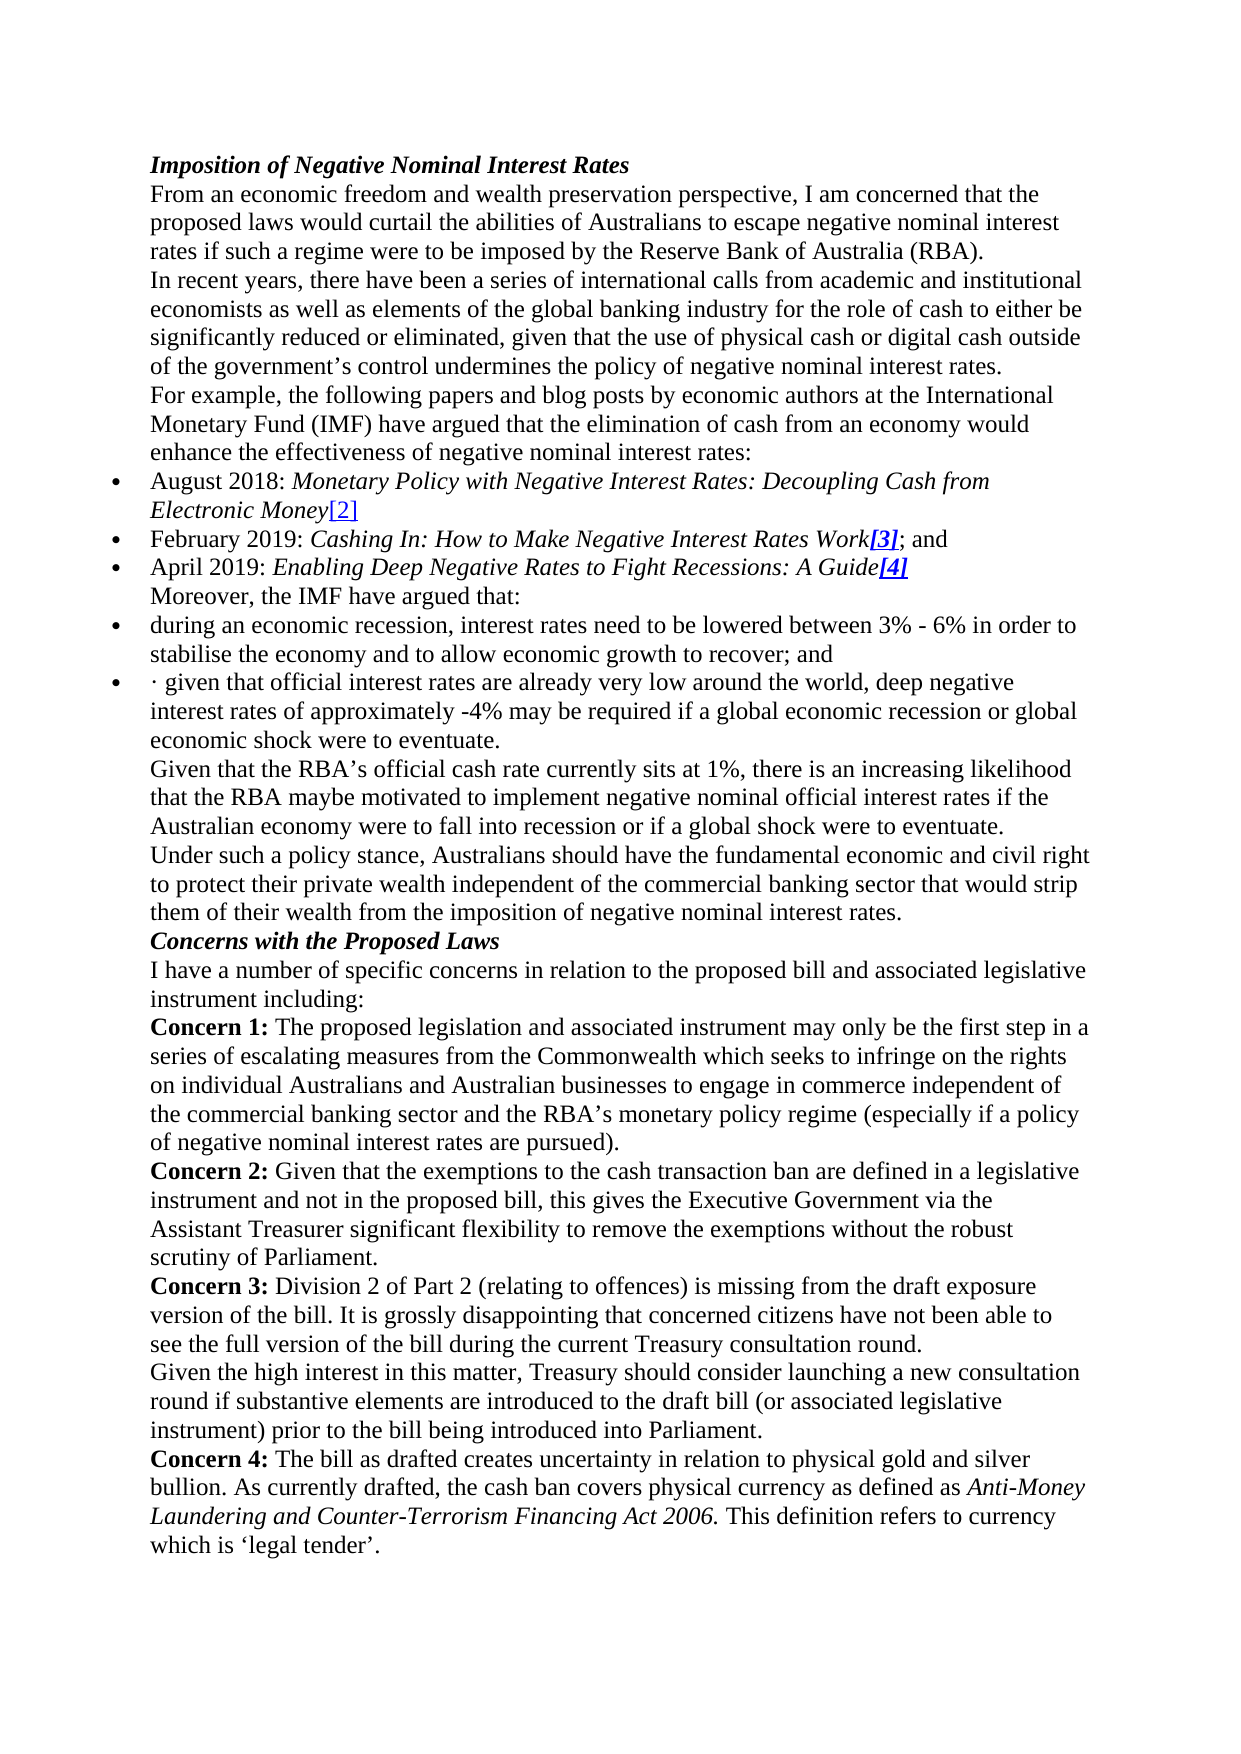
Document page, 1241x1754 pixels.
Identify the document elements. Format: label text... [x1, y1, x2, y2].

text From an economic freedom and wealth preservation perspective, I am concerned that the proposed laws would curtail the abilities of Australians to escape negative nominal interest rates if such a regime were to be imposed by the Reserve Bank of Australia (RBA). [150, 179, 1090, 265]
text I have a number of specific concerns in relation to the proposed bill and associated legislative instrument including: [150, 955, 1090, 1012]
text Given that the RBA’s official cash rate currently sits at 1%, there is an increasing likelihood that the RBA maybe motivated to implement negative nominal official interest rates if the Australian economy were to fall into recession or if a global shock were to eventuate. [150, 754, 1090, 840]
list during an economic recession, interest rates need to be lowered between 3% - 6% in order to stabilise the economy and to allow economic growth to recover; and [112, 610, 1090, 667]
text In recent years, there have been a series of international calls from academic and institutional economists as well as elements of the global banking industry for the role of cash to either be significantly reduced or eliminated, given that the use of physical cash or digital cash outside of the government’s control undermines the policy of negative nominal interest rates. [150, 265, 1090, 380]
text Under such a policy stance, Australians should have the fundamental economic and civil right to protect their private wealth independent of the commercial banking sector that would strip them of their wealth from the imposition of negative nominal interest rates. [150, 840, 1090, 926]
text Concerns with the Proposed Laws [150, 926, 1090, 955]
list February 2019: Cashing In: How to Make Negative Interest Rates Work[3]; and [112, 524, 1090, 552]
text Given the high interest in this matter, Treasury should consider launching a new consultation round if substantive elements are introduced to the draft bill (or associated legislative instrument) prior to the bill being introduced into Parliament. [150, 1357, 1090, 1444]
list April 2019: Enabling Deep Negative Rates to Fight Recessions: A Guide[4] [112, 552, 1090, 581]
text Concern 3: Division 2 of Part 2 (relating to offences) is missing from the draft exposure version of the bill. It is grossly disappointing that concerned citizens have not been able to see the full version of the bill during the current Treasury consultation round. [150, 1271, 1090, 1357]
list August 2018: Monetary Policy with Negative Interest Rates: Decoupling Cash from Electronic Money[2] [112, 466, 1090, 524]
text Moreover, the IMF have argued that: [150, 581, 1090, 610]
text Concern 4: The bill as drafted creates uncertainty in relation to physical gold and silver bullion. As currently drafted, the cash ban covers physical currency as defined as Anti-Money Laundering and Counter-Terrorism Financing Act 2006. This definition refers to currency which is ‘legal tender’. [150, 1444, 1090, 1559]
list · given that official interest rates are already very low around the world, deep negative interest rates of approximately -4% may be required if a global economic recession or global economic shock were to eventuate. [112, 667, 1090, 754]
text For example, the following papers and blog posts by economic authors at the International Monetary Fund (IMF) have argued that the elimination of cash from an economy would enhance the effectiveness of negative nominal interest rates: [150, 380, 1090, 466]
text Concern 1: The proposed legislation and associated instrument may only be the first step in a series of escalating measures from the Commonwealth which seeks to infringe on the rights on individual Australians and Australian businesses to engage in commerce independent of the commercial banking sector and the RBA’s monetary policy regime (especially if a policy of negative nominal interest rates are pursued). [150, 1012, 1090, 1156]
text Imposition of Negative Nominal Interest Rates [150, 150, 1090, 179]
text Concern 2: Given that the exemptions to the cash transaction ban are defined in a legislative instrument and not in the proposed bill, this gives the Executive Government via the Assistant Treasurer significant flexibility to remove the exemptions without the robust scrutiny of Parliament. [150, 1156, 1090, 1271]
